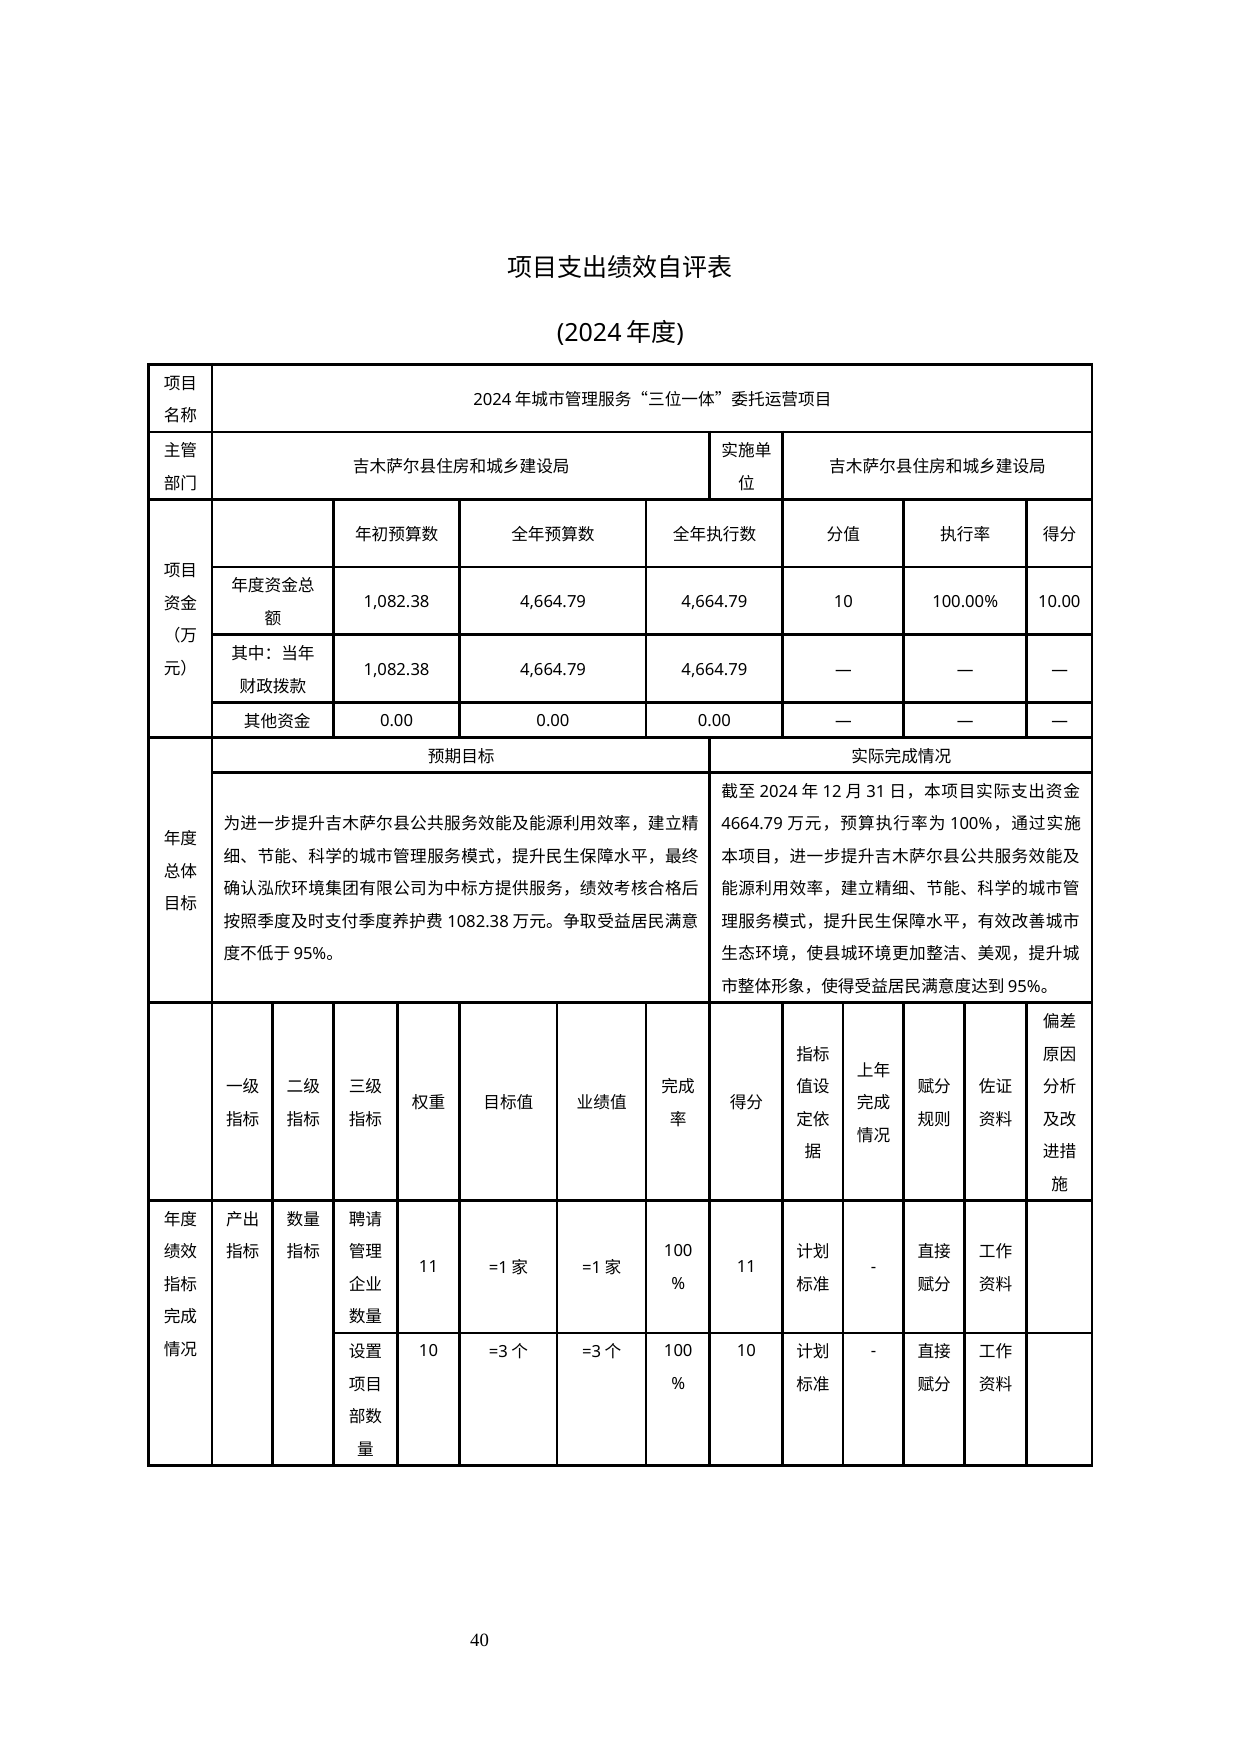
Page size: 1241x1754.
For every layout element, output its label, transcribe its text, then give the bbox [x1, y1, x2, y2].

table_cell — [784, 704, 902, 736]
table_cell 项目名称 [150, 366, 211, 431]
table_header 项目支出绩效自评表 [148, 233, 1092, 298]
table_cell [213, 501, 332, 566]
table_cell 业绩值 [558, 1004, 645, 1199]
table_cell 10 [399, 1334, 458, 1464]
table_cell =1家 [461, 1202, 556, 1331]
table_cell 一级指标 [213, 1004, 271, 1199]
table_cell 其中：当年财政拨款 [213, 636, 332, 701]
table_cell 10 [711, 1334, 781, 1464]
table_cell [1028, 1334, 1091, 1464]
table_cell 截至2024年12月31日，本项目实际支出资金4664.79万元，预算执行率为100%，通过实施本项目，进一步提升吉木萨尔县公共服务效能及能源利用效率，建立精细、节能、科学的城市管理服务模式，提升民生保障水平，有效改善城市生态环境，使县城环境更加整洁、美观，提升城市整体形象，使得受益居民满意度达到95%。 [711, 774, 1091, 1001]
table_cell 全年执行数 [647, 501, 781, 566]
table_cell 100% [647, 1202, 708, 1331]
table_cell =1家 [558, 1202, 645, 1331]
table_cell 计划标准 [784, 1334, 842, 1464]
table_cell 聘请管理企业数量 [335, 1202, 396, 1331]
table_cell 其他资金 [213, 704, 332, 736]
table_cell 上年完成情况 [844, 1004, 902, 1199]
table_cell 100% [647, 1334, 708, 1464]
table_cell 年度总体目标 [150, 739, 211, 1001]
table_cell 二级指标 [274, 1004, 332, 1199]
table_cell 吉木萨尔县住房和城乡建设局 [213, 433, 708, 498]
table_cell 得分 [711, 1004, 781, 1199]
table_cell 赋分规则 [905, 1004, 963, 1199]
table_cell 主管部门 [150, 433, 211, 498]
table_cell 直接赋分 [905, 1202, 963, 1331]
table_cell 工作资料 [966, 1334, 1025, 1464]
table_cell 佐证资料 [966, 1004, 1025, 1199]
table_cell 直接赋分 [905, 1334, 963, 1464]
table_cell 数量指标 [274, 1202, 332, 1464]
table_cell 吉木萨尔县住房和城乡建设局 [784, 433, 1091, 498]
table_cell - [844, 1334, 902, 1464]
table_cell — [1028, 704, 1091, 736]
table_cell 偏差原因分析及改进措施 [1028, 1004, 1091, 1199]
table_cell =3个 [461, 1334, 556, 1464]
table_cell 年初预算数 [335, 501, 458, 566]
table_cell 实施单位 [711, 433, 781, 498]
table_cell 0.00 [647, 704, 781, 736]
table_cell 11 [711, 1202, 781, 1331]
table_cell 全年预算数 [461, 501, 645, 566]
table_cell 完成率 [647, 1004, 708, 1199]
table_cell 100.00% [905, 568, 1025, 633]
table_cell 4,664.79 [461, 568, 645, 633]
table_cell 2024年城市管理服务“三位一体”委托运营项目 [213, 366, 1091, 431]
table_cell (2024年度) [148, 298, 1092, 363]
table_cell 权重 [399, 1004, 458, 1199]
table_cell 目标值 [461, 1004, 556, 1199]
table_cell - [844, 1202, 902, 1331]
table_cell 4,664.79 [647, 636, 781, 701]
table_cell 1,082.38 [335, 568, 458, 633]
table_cell 分值 [784, 501, 902, 566]
table_cell 得分 [1028, 501, 1091, 566]
table_cell 产出指标 [213, 1202, 271, 1464]
table_cell 实际完成情况 [711, 739, 1091, 771]
table_cell 设置项目部数量 [335, 1334, 396, 1464]
table_cell 年度绩效指标完成情况 [150, 1202, 211, 1464]
table_cell 10.00 [1028, 568, 1091, 633]
table_cell 0.00 [461, 704, 645, 736]
table_cell 年度资金总额 [213, 568, 332, 633]
table_cell 为进一步提升吉木萨尔县公共服务效能及能源利用效率，建立精细、节能、科学的城市管理服务模式，提升民生保障水平，最终确认泓欣环境集团有限公司为中标方提供服务，绩效考核合格后按照季度及时支付季度养护费1082.38万元。争取受益居民满意度不低于95%。 [213, 774, 708, 1001]
table_cell 指标值设定依据 [784, 1004, 842, 1199]
table_cell — [784, 636, 902, 701]
table_cell 4,664.79 [461, 636, 645, 701]
table_cell 工作资料 [966, 1202, 1025, 1331]
table_cell [150, 1004, 211, 1199]
table_cell 计划标准 [784, 1202, 842, 1331]
table_cell 11 [399, 1202, 458, 1331]
table_cell 项目资金（万元） [150, 501, 211, 736]
table_cell 预期目标 [213, 739, 708, 771]
table_cell [1028, 1202, 1091, 1331]
table_cell 执行率 [905, 501, 1025, 566]
table_cell — [1028, 636, 1091, 701]
table_cell 10 [784, 568, 902, 633]
table_cell 1,082.38 [335, 636, 458, 701]
table_cell — [905, 636, 1025, 701]
table_cell 4,664.79 [647, 568, 781, 633]
table_cell 三级指标 [335, 1004, 396, 1199]
table_cell 0.00 [335, 704, 458, 736]
table_cell =3个 [558, 1334, 645, 1464]
table_cell — [905, 704, 1025, 736]
